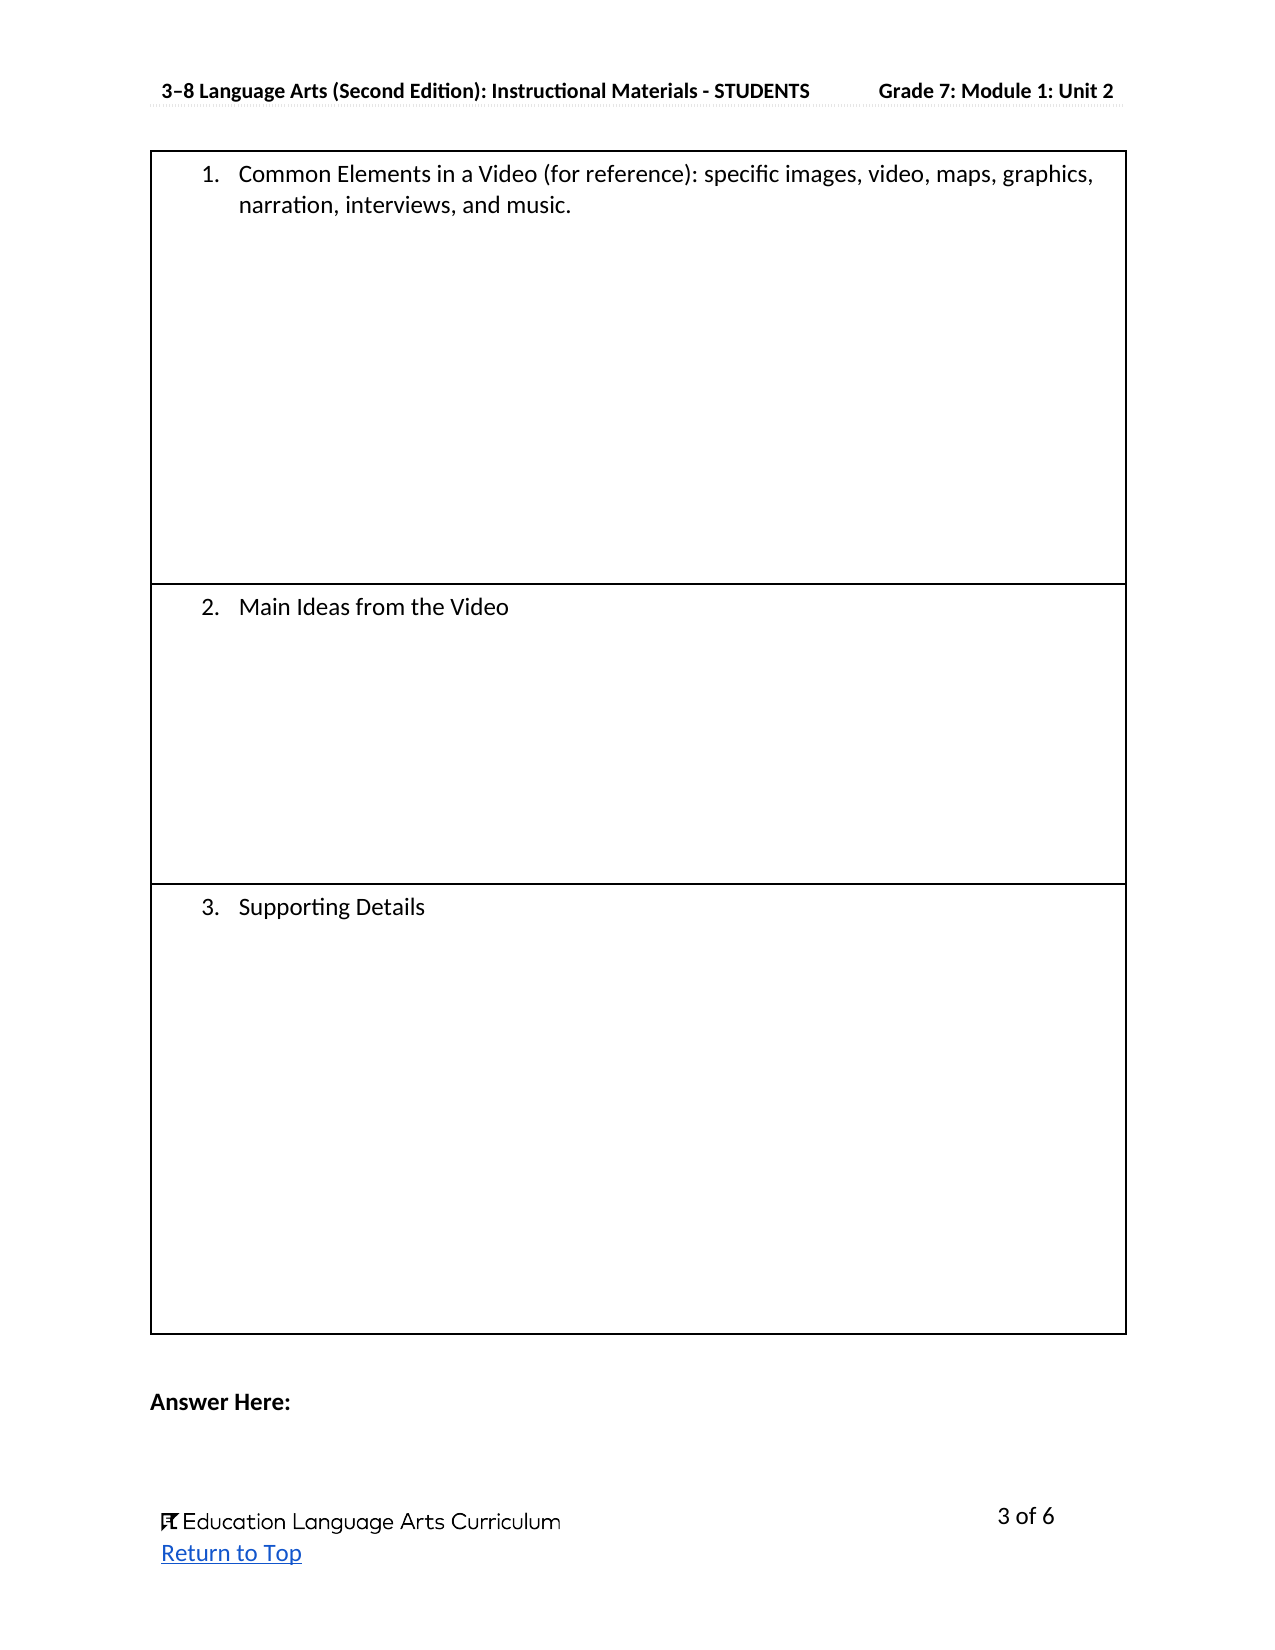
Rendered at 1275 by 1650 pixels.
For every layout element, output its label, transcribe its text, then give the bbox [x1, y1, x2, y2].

table_header Common Elements in a Video (for reference): specific images, video, maps, graphics, narration, interviews, and music. [152, 152, 1125, 583]
table_cell Main Ideas from the Video [152, 585, 1125, 883]
picture [161, 1508, 560, 1534]
table_cell Supporting Details [152, 885, 1125, 1333]
text Answer Here: [150, 1386, 1125, 1417]
